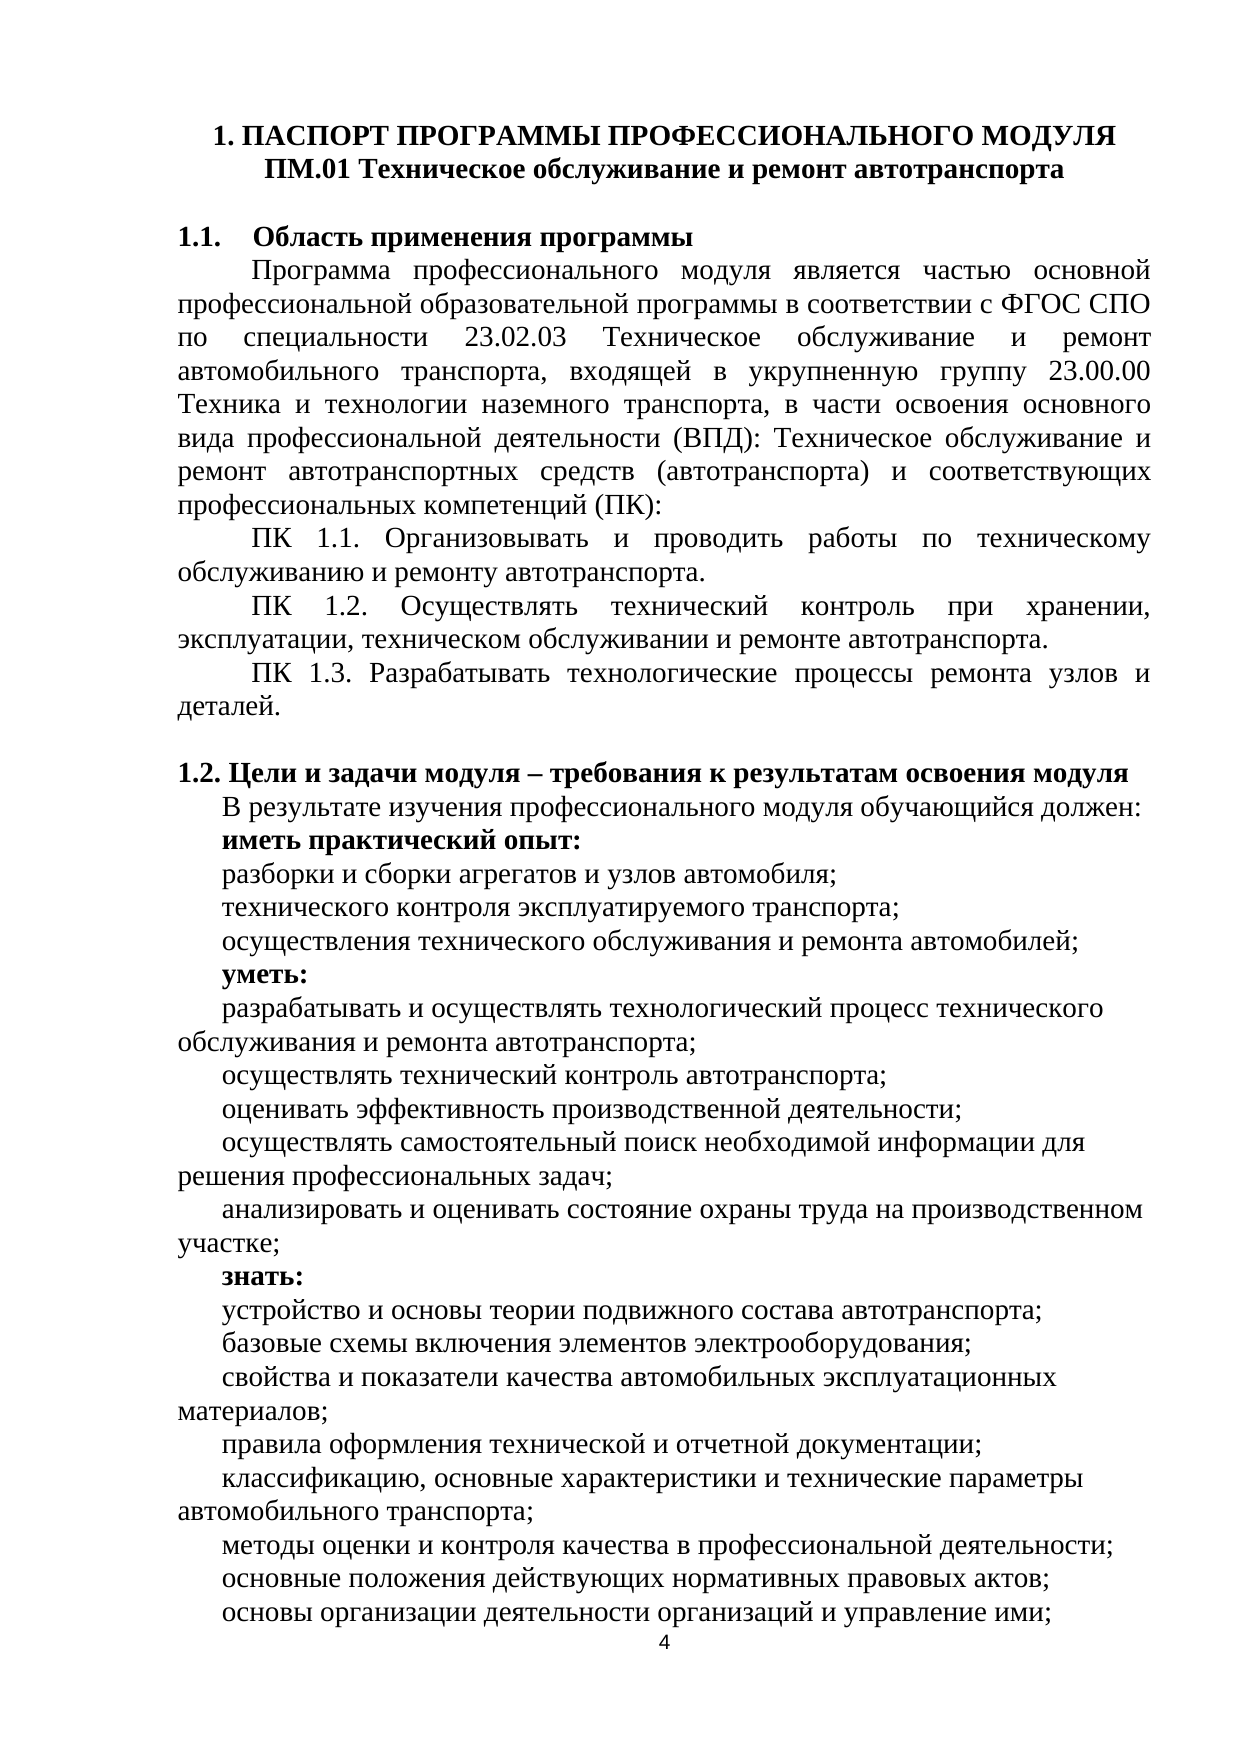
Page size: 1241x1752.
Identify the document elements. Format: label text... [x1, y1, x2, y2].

text основы организации деятельности организаций и управление ими; [177, 1594, 1152, 1627]
text 1. паспорт ПРОГРАММЫ ПРОФЕССИОНАЛЬНОГО МОДУЛЯ [177, 118, 1152, 152]
text осуществлять самостоятельный поиск необходимой информации для решения профессиональных задач; [177, 1124, 1152, 1191]
text классификацию, основные характеристики и технические параметры автомобильного транспорта; [177, 1460, 1152, 1527]
text иметь практический опыт: [177, 822, 1152, 856]
text анализировать и оценивать состояние охраны труда на производственном участке; [177, 1191, 1152, 1258]
text базовые схемы включения элементов электрооборудования; [177, 1326, 1152, 1359]
text технического контроля эксплуатируемого транспорта; [177, 889, 1152, 923]
text 1.2. Цели и задачи модуля – требования к результатам освоения модуля [177, 755, 1152, 789]
list Область применения программы [177, 219, 1171, 252]
text устройство и основы теории подвижного состава автотранспорта; [177, 1292, 1152, 1326]
text разрабатывать и осуществлять технологический процесс технического обслуживания и ремонта автотранспорта; [177, 990, 1152, 1057]
text разборки и сборки агрегатов и узлов автомобиля; [177, 856, 1152, 889]
text ПМ.01 Техническое обслуживание и ремонт автотранспорта [177, 152, 1152, 185]
text методы оценки и контроля качества в профессиональной деятельности; [177, 1527, 1152, 1560]
text ПК 1.3. Разрабатывать технологические процессы ремонта узлов и деталей. [177, 655, 1152, 722]
text правила оформления технической и отчетной документации; [177, 1426, 1152, 1460]
text уметь: [177, 957, 1152, 990]
text ПК 1.1. Организовывать и проводить работы по техническому обслуживанию и ремонту автотранспорта. [177, 521, 1152, 588]
text ПК 1.2. Осуществлять технический контроль при хранении, эксплуатации, техническом обслуживании и ремонте автотранспорта. [177, 588, 1152, 655]
text основные положения действующих нормативных правовых актов; [177, 1560, 1152, 1594]
text Программа профессионального модуля является частью основной профессиональной образовательной программы в соответствии с ФГОС СПО по специальности 23.02.03 Техническое обслуживание и ремонт автомобильного транспорта, входящей в укрупненную группу 23.00.00 Техника и технологии наземного транспорта, в части освоения основного вида профессиональной деятельности (ВПД): Техническое обслуживание и ремонт автотранспортных средств (автотранспорта) и соответствующих профессиональных компетенций (ПК): [177, 252, 1152, 521]
text осуществлять технический контроль автотранспорта; [177, 1057, 1152, 1091]
text знать: [177, 1258, 1152, 1292]
text свойства и показатели качества автомобильных эксплуатационных материалов; [177, 1359, 1152, 1426]
text В результате изучения профессионального модуля обучающийся должен: [177, 789, 1152, 822]
text осуществления технического обслуживания и ремонта автомобилей; [177, 923, 1152, 957]
text оценивать эффективность производственной деятельности; [177, 1091, 1152, 1124]
